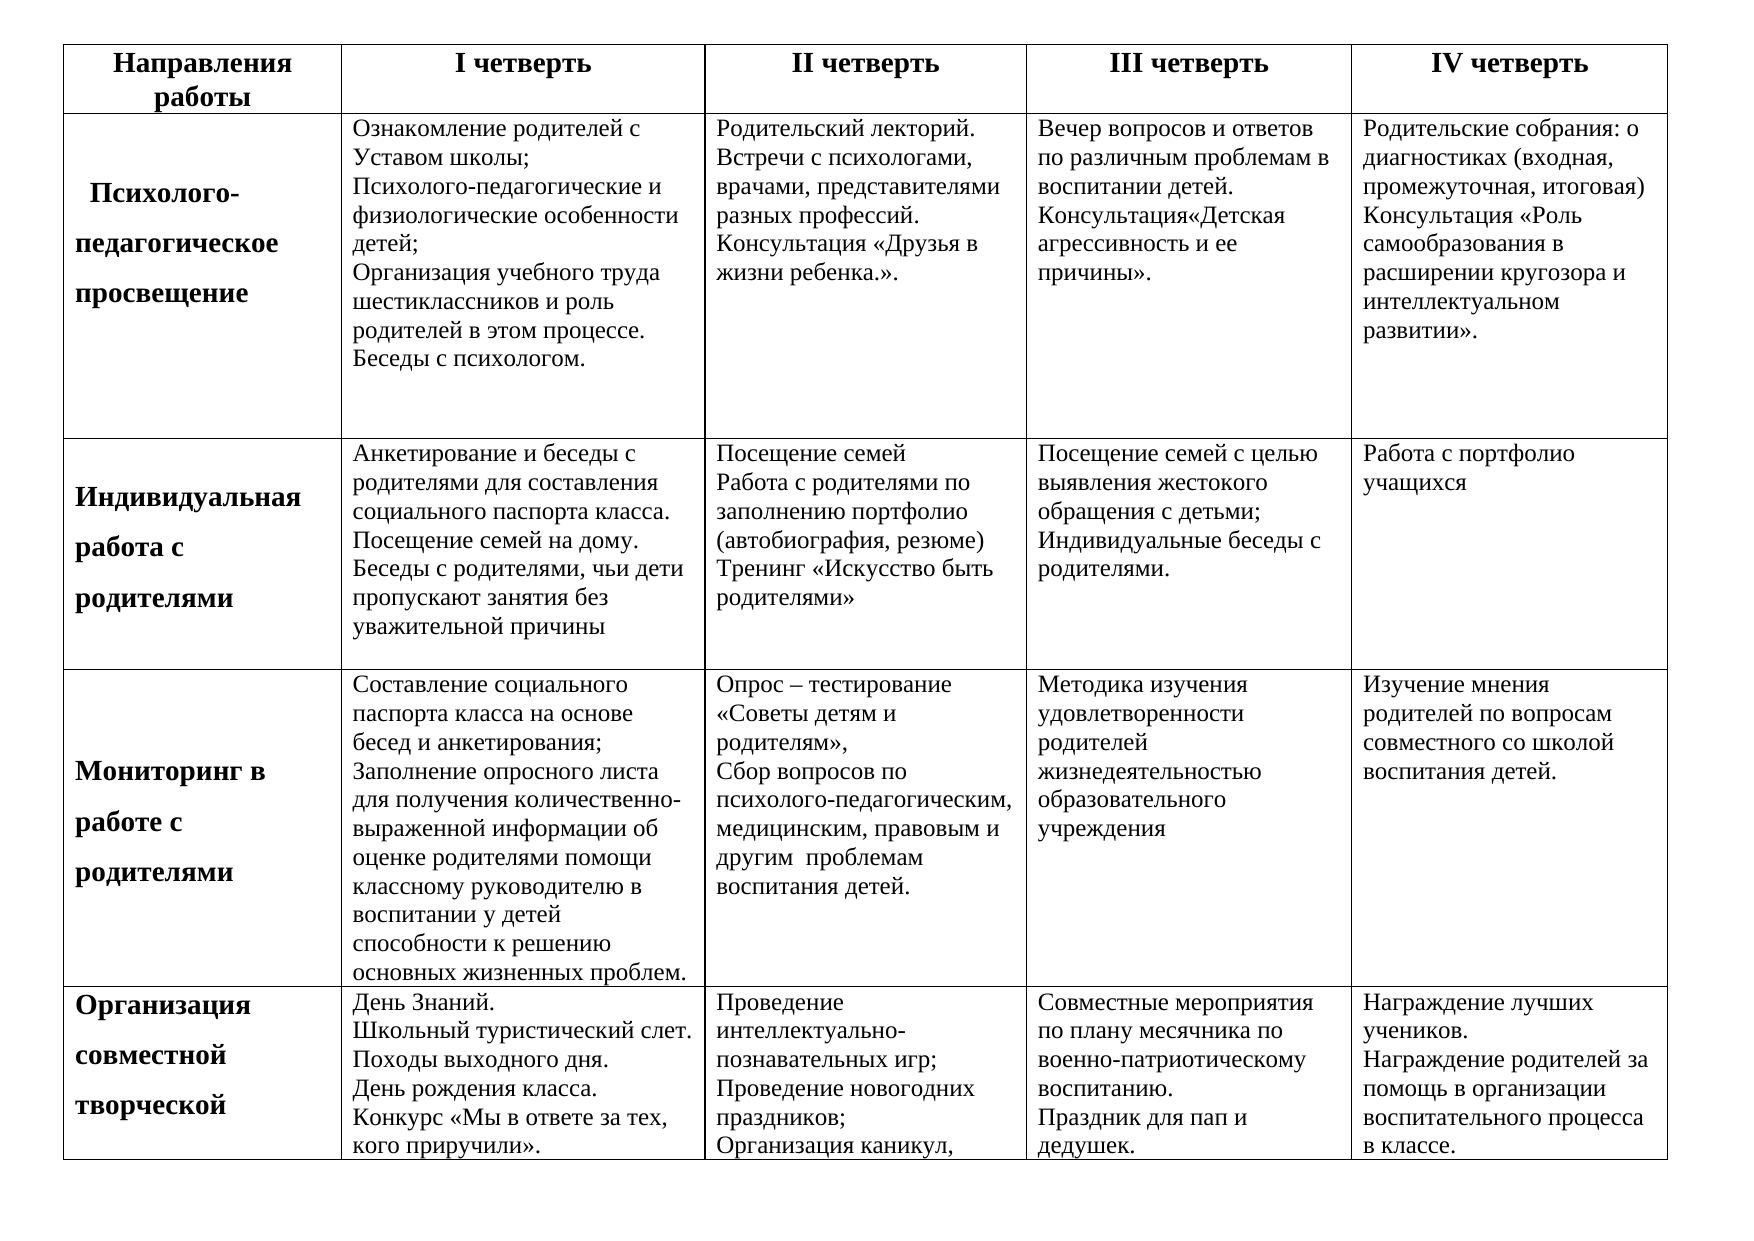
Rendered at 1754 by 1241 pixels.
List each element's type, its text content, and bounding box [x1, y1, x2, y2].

table_header I четверть [342, 45, 704, 112]
table_cell Ознакомление родителей с Уставом школы; Психолого-педагогические и физиологические особенности детей; Организация учебного труда шестиклассников и роль родителей в этом процессе. Беседы с психологом. [342, 114, 704, 437]
table_cell Составление социального паспорта класса на основе бесед и анкетирования; Заполнение опросного листа для получения количественно-выраженной информации об оценке родителями помощи классному руководителю в воспитании у детей способности к решению основных жизненных проблем. [342, 670, 704, 986]
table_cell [706, 987, 1026, 1159]
table_cell Изучение мнения родителей по вопросам совместного со школой воспитания детей. [1352, 670, 1667, 986]
table_header IV четверть [1352, 45, 1667, 112]
table_header Направления работы [64, 45, 341, 112]
table_cell Посещение семей Работа с родителями по заполнению портфолио (автобиография, резюме) Тренинг «Искусство быть родителями» [706, 439, 1026, 668]
table_cell Вечер вопросов и ответов по различным проблемам в воспитании детей. Консультация«Детская агрессивность и ее причины». [1027, 114, 1351, 437]
table_cell Родительские собрания: о диагностиках (входная, промежуточная, итоговая) Консультация «Роль самообразования в расширении кругозора и интеллектуальном развитии». [1352, 114, 1667, 437]
table_cell Работа с портфолио учащихся [1352, 439, 1667, 668]
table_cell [1027, 987, 1351, 1159]
table_cell Индивидуальная работа с родителями [64, 439, 341, 668]
table_header III четверть [1027, 45, 1351, 112]
table_cell Анкетирование и беседы с родителями для составления социального паспорта класса. Посещение семей на дому. Беседы с родителями, чьи дети пропускают занятия без уважительной причины [342, 439, 704, 668]
table_cell Посещение семей с целью выявления жестокого обращения с детьми; Индивидуальные беседы с родителями. [1027, 439, 1351, 668]
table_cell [1352, 987, 1667, 1159]
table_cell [64, 987, 341, 1159]
table_cell Родительский лекторий. Встречи с психологами, врачами, представителями разных профессий. Консультация «Друзья в жизни ребенка.». [706, 114, 1026, 437]
table_cell Психолого-педагогическое просвещение [64, 114, 341, 437]
table_header II четверть [706, 45, 1026, 112]
table_cell Методика изучения удовлетворенности родителей жизнедеятельностью образовательного учреждения [1027, 670, 1351, 986]
table_cell Опрос – тестирование «Советы детям и родителям», Сбор вопросов по психолого-педагогическим, медицинским, правовым и другим проблемам воспитания детей. [706, 670, 1026, 986]
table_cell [342, 987, 704, 1159]
table_cell Мониторинг в работе с родителями [64, 670, 341, 986]
